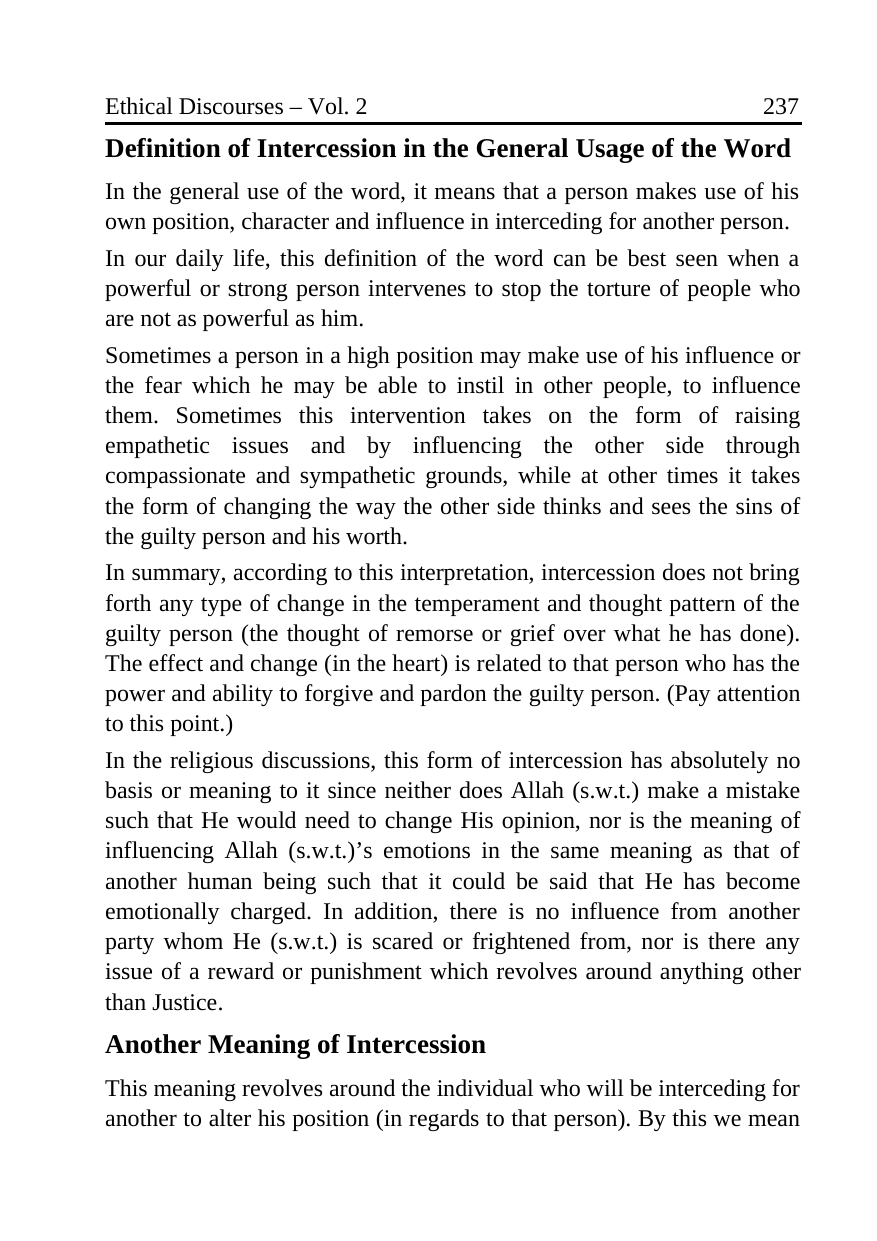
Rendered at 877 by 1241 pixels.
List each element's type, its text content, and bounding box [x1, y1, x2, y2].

text In our daily life, this definition of the word can be best seen when a powerful or strong person intervenes to stop the torture of people who are not as powerful as him. [105, 242, 802, 333]
text In the general use of the word, it means that a person makes use of his own position, character and influence in interceding for another person. [105, 175, 802, 236]
subtitle Another Meaning of Intercession [105, 1028, 802, 1059]
text Sometimes a person in a high position may make use of his influence or the fear which he may be able to instil in other people, to influence them. Sometimes this intervention takes on the form of raising empathetic issues and by influencing the other side through compassionate and sympathetic grounds, while at other times it takes the form of changing the way the other side thinks and sees the sins of the guilty person and his worth. [105, 339, 802, 550]
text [105, 1072, 802, 1132]
text In summary, according to this interpretation, intercession does not bring forth any type of change in the temperament and thought pattern of the guilty person (the thought of remorse or grief over what he has done). The effect and change (in the heart) is related to that person who has the power and ability to forgive and pardon the guilty person. (Pay attention to this point.) [105, 557, 802, 738]
text In the religious discussions, this form of intercession has absolutely no basis or meaning to it since neither does Allah (s.w.t.) make a mistake such that He would need to change His opinion, nor is the meaning of influencing Allah (s.w.t.)’s emotions in the same meaning as that of another human being such that it could be said that He has become emotionally charged. In addition, there is no influence from another party whom He (s.w.t.) is scared or frightened from, nor is there any issue of a reward or punishment which revolves around anything other than Justice. [105, 744, 802, 1016]
subtitle Definition of Intercession in the General Usage of the Word [105, 132, 802, 163]
